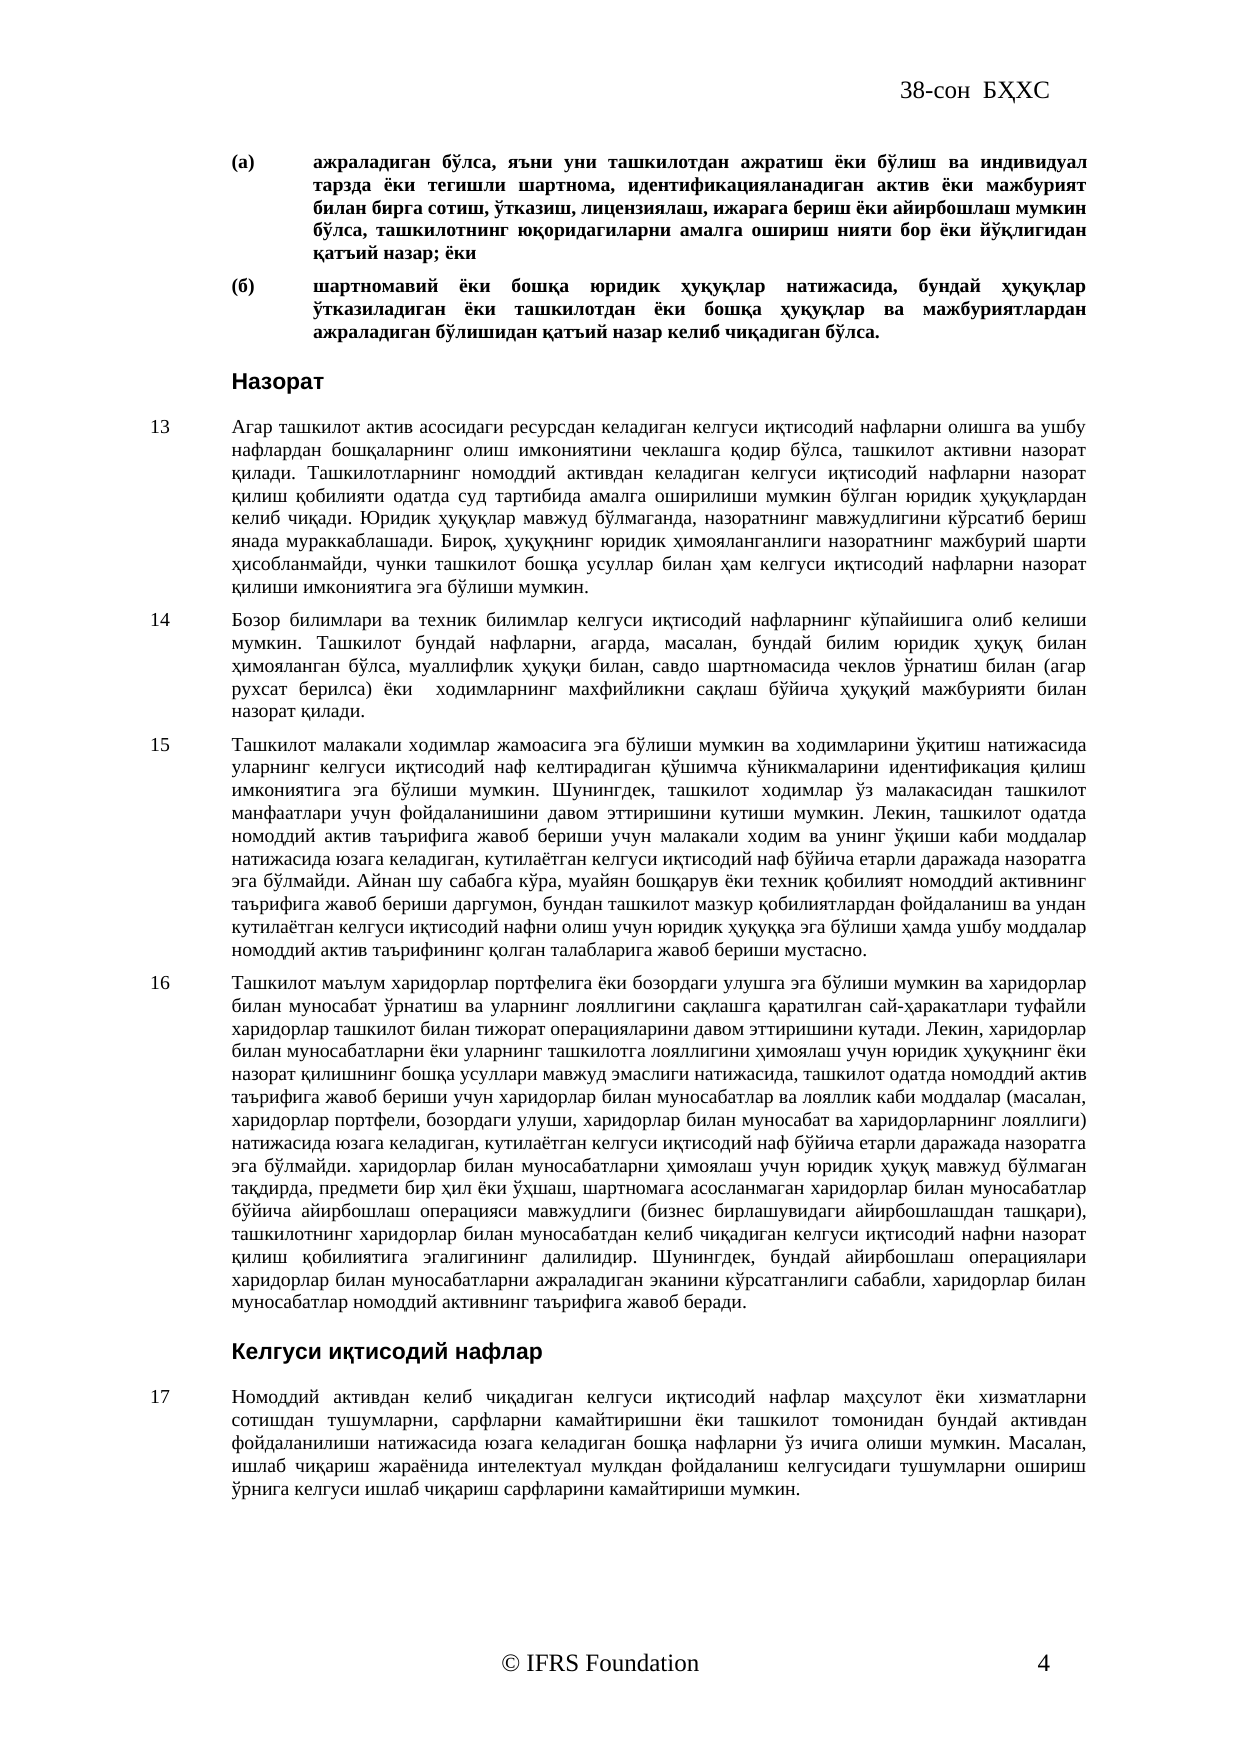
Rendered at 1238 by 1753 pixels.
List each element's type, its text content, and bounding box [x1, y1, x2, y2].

text 13 Агар ташкилот актив асосидаги ресурсдан келадиган келгуси иқтисодий нафларни олишга ва ушбу нафлардан бошқаларнинг олиш имкониятини чеклашга қодир бўлса, ташкилот активни назорат қилади. Ташкилотларнинг номоддий активдан келадиган келгуси иқтисодий нафларни назорат қилиш қобилияти одатда суд тартибида амалга оширилиши мумкин бўлган юридик ҳуқуқлардан келиб чиқади. Юридик ҳуқуқлар мавжуд бўлмаганда, назоратнинг мавжудлигини кўрсатиб бериш янада мураккаблашади. Бироқ, ҳуқуқнинг юридик ҳимояланганлиги назоратнинг мажбурий шарти ҳисобланмайди, чунки ташкилот бошқа усуллар билан ҳам келгуси иқтисодий нафларни назорат қилиши имкониятига эга бўлиши мумкин. [150, 415, 1087, 598]
text Келгуси иқтисодий нафлар [231, 1338, 1087, 1364]
text 15 Ташкилот малакали ходимлар жамоасига эга бўлиши мумкин ва ходимларини ўқитиш натижасида уларнинг келгуси иқтисодий наф келтирадиган қўшимча кўникмаларини идентификация қилиш имкониятига эга бўлиши мумкин. Шунингдек, ташкилот ходимлар ўз малакасидан ташкилот манфаатлари учун фойдаланишини давом эттиришини кутиши мумкин. Лекин, ташкилот одатда номоддий актив таърифига жавоб бериши учун малакали ходим ва унинг ўқиши каби моддалар натижасида юзага келадиган, кутилаётган келгуси иқтисодий наф бўйича етарли даражада назоратга эга бўлмайди. Айнан шу сабабга кўра, муайян бошқарув ёки техник қобилият номоддий активнинг таърифига жавоб бериши даргумон, бундан ташкилот мазкур қобилиятлардан фойдаланиш ва ундан кутилаётган келгуси иқтисодий нафни олиш учун юридик ҳуқуққа эга бўлиши ҳамда ушбу моддалар номоддий актив таърифининг қолган талабларига жавоб бериши мустасно. [150, 732, 1087, 961]
text 16 Ташкилот маълум харидорлар портфелига ёки бозордаги улушга эга бўлиши мумкин ва харидорлар билан муносабат ўрнатиш ва уларнинг лояллигини сақлашга қаратилган сай-ҳаракатлари туфайли харидорлар ташкилот билан тижорат операцияларини давом эттиришини кутади. Лекин, харидорлар билан муносабатларни ёки уларнинг ташкилотга лояллигини ҳимоялаш учун юридик ҳуқуқнинг ёки назорат қилишнинг бошқа усуллари мавжуд эмаслиги натижасида, ташкилот одатда номоддий актив таърифига жавоб бериши учун харидорлар билан муносабатлар ва лояллик каби моддалар (масалан, харидорлар портфели, бозордаги улуши, харидорлар билан муносабат ва харидорларнинг лояллиги) натижасида юзага келадиган, кутилаётган келгуси иқтисодий наф бўйича етарли даражада назоратга эга бўлмайди. харидорлар билан муносабатларни ҳимоялаш учун юридик ҳуқуқ мавжуд бўлмаган тақдирда, предмети бир ҳил ёки ўҳшаш, шартномага асосланмаган харидорлар билан муносабатлар бўйича айирбошлаш операцияси мавжудлиги (бизнес бирлашувидаги айирбошлашдан ташқари), ташкилотнинг харидорлар билан муносабатдан келиб чиқадиган келгуси иқтисодий нафни назорат қилиш қобилиятига эгалигининг далилидир. Шунингдек, бундай айирбошлаш операциялари харидорлар билан муносабатларни ажраладиган эканини кўрсатганлиги сабабли, харидорлар билан муносабатлар номоддий активнинг таърифига жавоб беради. [150, 971, 1087, 1313]
text Назорат [231, 368, 1087, 394]
text 17 Номоддий активдан келиб чиқадиган келгуси иқтисодий нафлар маҳсулот ёки хизматларни сотишдан тушумларни, сарфларни камайтиришни ёки ташкилот томонидан бундай активдан фойдаланилиши натижасида юзага келадиган бошқа нафларни ўз ичига олиши мумкин. Масалан, ишлаб чиқариш жараёнида интелектуал мулкдан фойдаланиш келгусидаги тушумларни ошириш ўрнига келгуси ишлаб чиқариш сарфларини камайтириши мумкин. [150, 1385, 1087, 1499]
text (a) ажраладиган бўлса, яъни уни ташкилотдан ажратиш ёки бўлиш ва индивидуал тарзда ёки тегишли шартнома, идентификацияланадиган актив ёки мажбурият билан бирга сотиш, ўтказиш, лицензиялаш, ижарага бериш ёки айирбошлаш мумкин бўлса, ташкилотнинг юқоридагиларни амалга ошириш нияти бор ёки йўқлигидан қатъий назар; ёки [231, 150, 1087, 264]
text 14 Бозор билимлари ва техник билимлар келгуси иқтисодий нафларнинг кўпайишига олиб келиши мумкин. Ташкилот бундай нафларни, агарда, масалан, бундай билим юридик ҳуқуқ билан ҳимояланган бўлса, муаллифлик ҳуқуқи билан, савдо шартномасида чеклов ўрнатиш билан (агар рухсат берилса) ёки ходимларнинг махфийликни сақлаш бўйича ҳуқуқий мажбурияти билан назорат қилади. [150, 608, 1087, 722]
text (б) шартномавий ёки бошқа юридик ҳуқуқлар натижасида, бундай ҳуқуқлар ўтказиладиган ёки ташкилотдан ёки бошқа ҳуқуқлар ва мажбуриятлардан ажраладиган бўлишидан қатъий назар келиб чиқадиган бўлса. [231, 274, 1087, 343]
